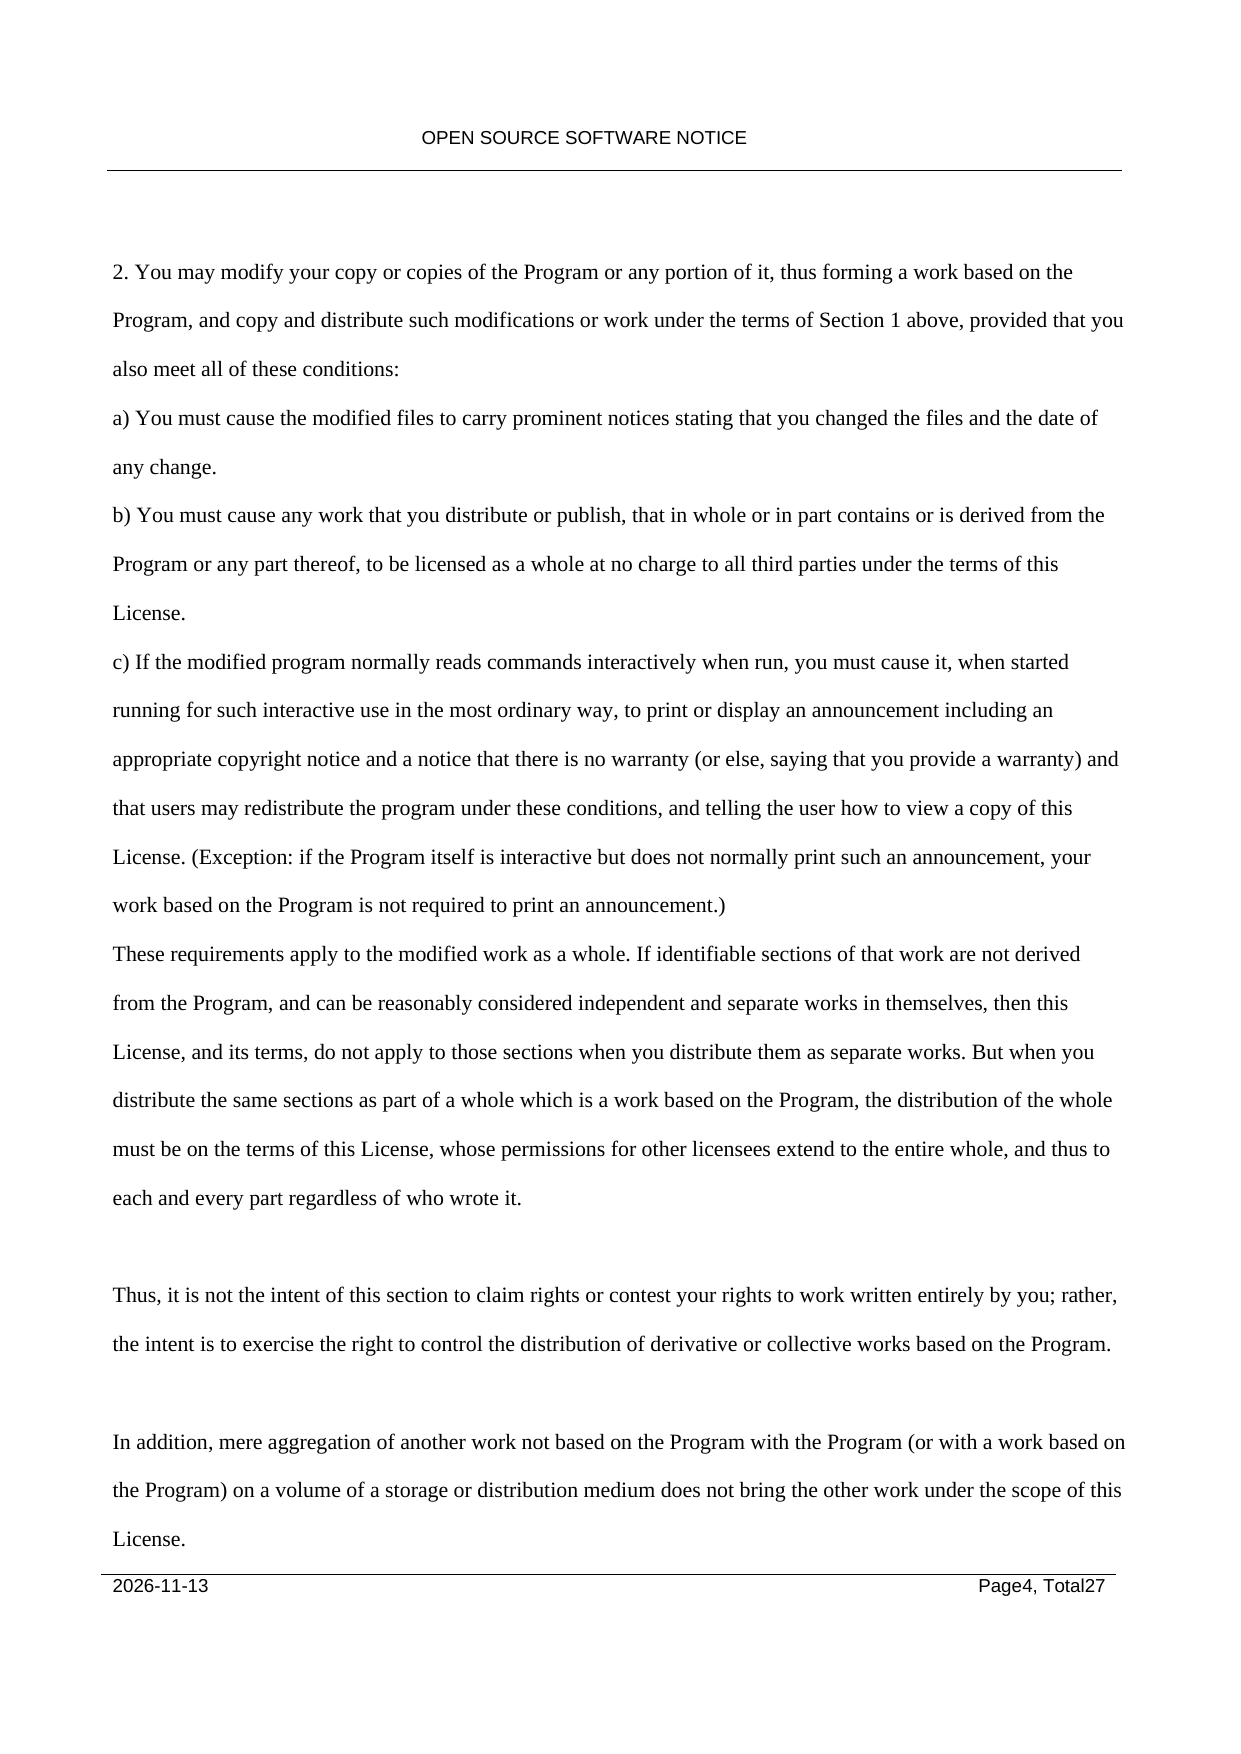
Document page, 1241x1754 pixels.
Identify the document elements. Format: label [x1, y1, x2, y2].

text [112, 206, 1128, 1555]
